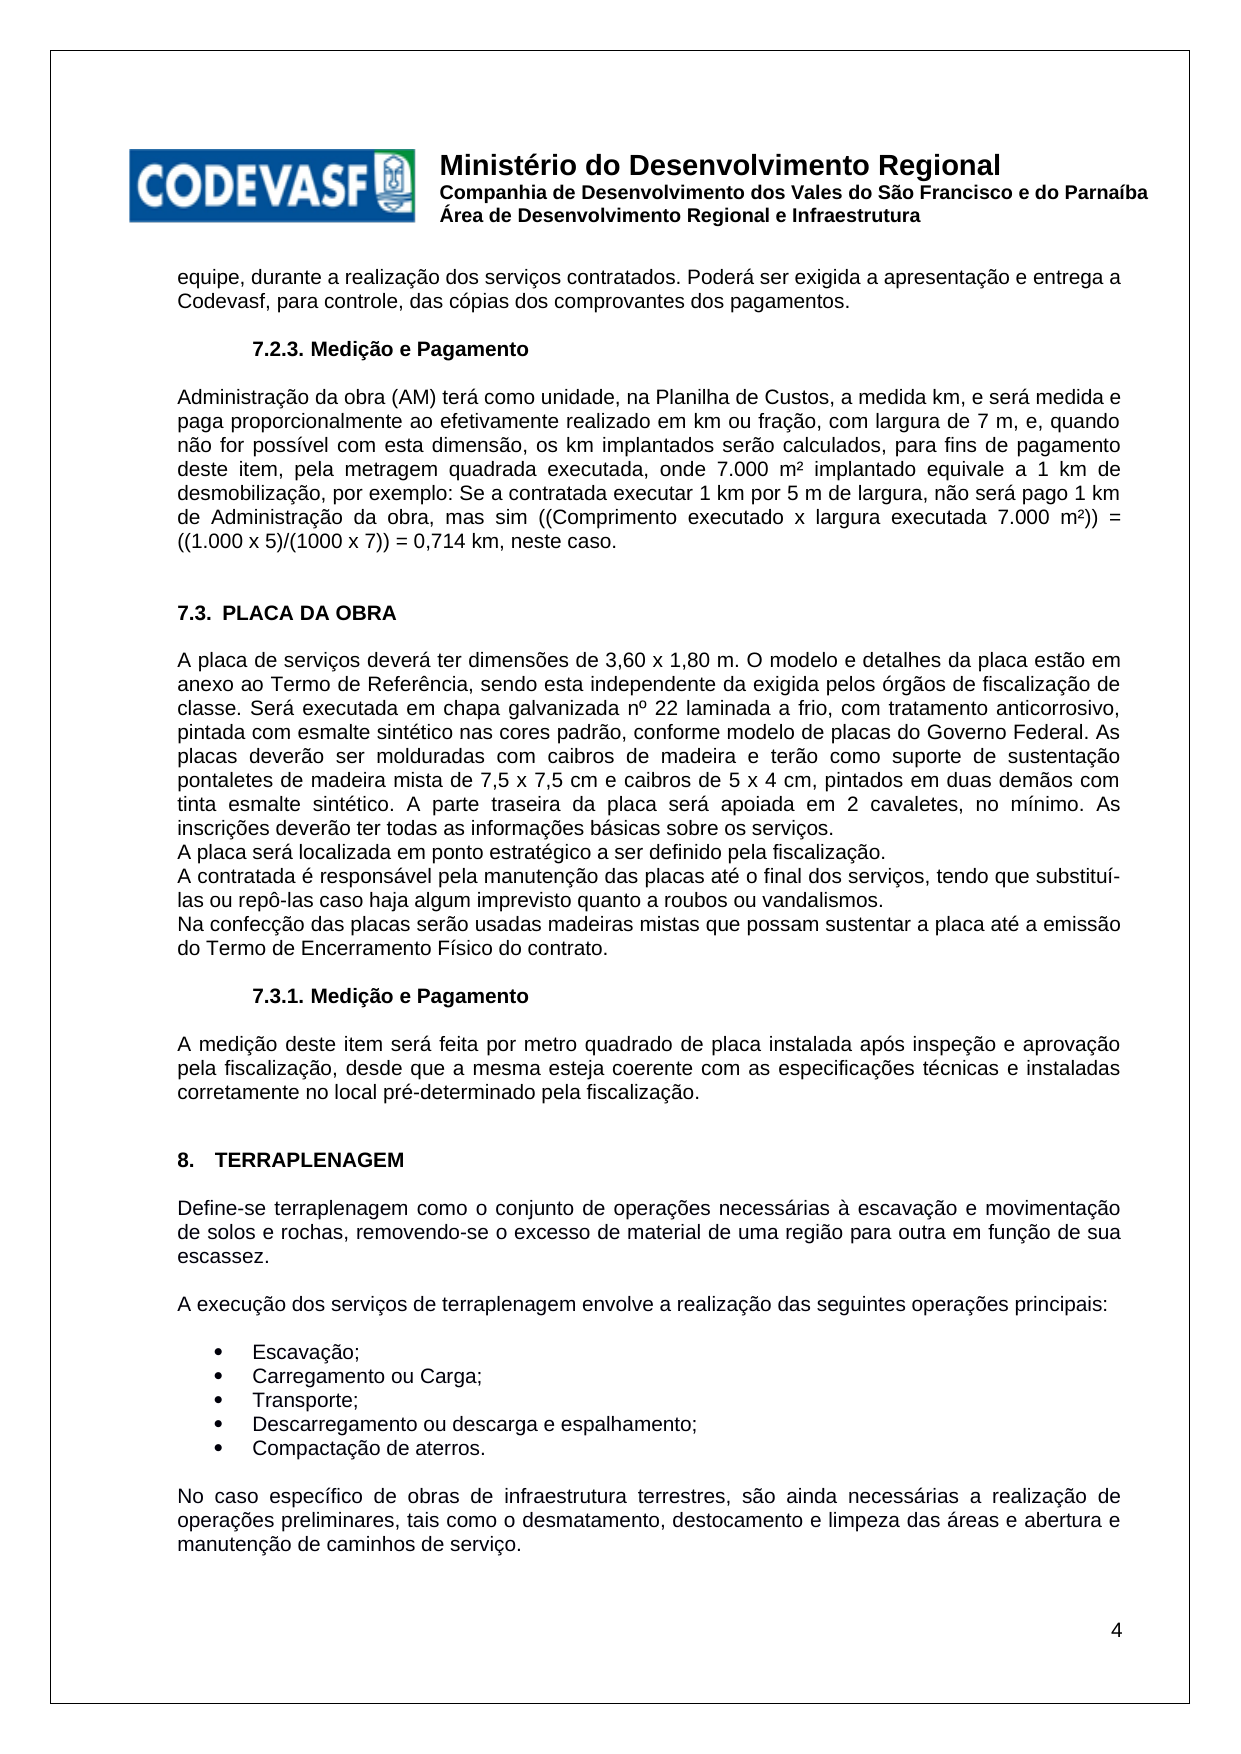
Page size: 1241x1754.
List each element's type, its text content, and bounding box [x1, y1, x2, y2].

text A placa de serviços deverá ter dimensões de 3,60 x 1,80 m. O modelo e detalhes da placa estão em anexo ao Termo de Referência, sendo esta independente da exigida pelos órgãos de fiscalização de classe. Será executada em chapa galvanizada nº 22 laminada a frio, com tratamento anticorrosivo, pintada com esmalte sintético nas cores padrão, conforme modelo de placas do Governo Federal. As placas deverão ser molduradas com caibros de madeira e terão como suporte de sustentação pontaletes de madeira mista de 7,5 x 7,5 cm e caibros de 5 x 4 cm, pintados em duas demãos com tinta esmalte sintético. A parte traseira da placa será apoiada em 2 cavaletes, no mínimo. As inscrições deverão ter todas as informações básicas sobre os serviços. [177, 648, 1122, 840]
text Define-se terraplenagem como o conjunto de operações necessárias à escavação e movimentação de solos e rochas, removendo-se o excesso de material de uma região para outra em função de sua escassez. [177, 1196, 1122, 1268]
picture [129, 149, 417, 225]
text Administração da obra (AM) terá como unidade, na Planilha de Custos, a medida km, e será medida e paga proporcionalmente ao efetivamente realizado em km ou fração, com largura de 7 m, e, quando não for possível com esta dimensão, os km implantados serão calculados, para fins de pagamento deste item, pela metragem quadrada executada, onde 7.000 m² implantado equivale a 1 km de desmobilização, por exemplo: Se a contratada executar 1 km por 5 m de largura, não será pago 1 km de Administração da obra, mas sim ((Comprimento executado x largura executada 7.000 m²)) = ((1.000 x 5)/(1000 x 7)) = 0,714 km, neste caso. [177, 385, 1122, 552]
text A execução dos serviços de terraplenagem envolve a realização das seguintes operações principais: [177, 1292, 1122, 1316]
text No caso específico de obras de infraestrutura terrestres, são ainda necessárias a realização de operações preliminares, tais como o desmatamento, destocamento e limpeza das áreas e abertura e manutenção de caminhos de serviço. [177, 1484, 1122, 1556]
list Escavação; [214, 1340, 1122, 1364]
subtitle Medição e Pagamento [252, 984, 1122, 1008]
list Compactação de aterros. [214, 1436, 1122, 1460]
text Na confecção das placas serão usadas madeiras mistas que possam sustentar a placa até a emissão do Termo de Encerramento Físico do contrato. [177, 912, 1122, 960]
list Descarregamento ou descarga e espalhamento; [214, 1412, 1122, 1436]
text A placa será localizada em ponto estratégico a ser definido pela fiscalização. [177, 840, 1122, 864]
text A contratada é responsável pela manutenção das placas até o final dos serviços, tendo que substituí-las ou repô-las caso haja algum imprevisto quanto a roubos ou vandalismos. [177, 864, 1122, 912]
text A medição deste item será feita por metro quadrado de placa instalada após inspeção e aprovação pela fiscalização, desde que a mesma esteja coerente com as especificações técnicas e instaladas corretamente no local pré-determinado pela fiscalização. [177, 1032, 1122, 1103]
list Carregamento ou Carga; [214, 1364, 1122, 1388]
subtitle PLACA DA OBRA [177, 600, 1122, 624]
subtitle TERRAPLENAGEM [177, 1148, 1122, 1172]
list Transporte; [214, 1388, 1122, 1412]
subtitle Medição e Pagamento [252, 337, 1122, 361]
